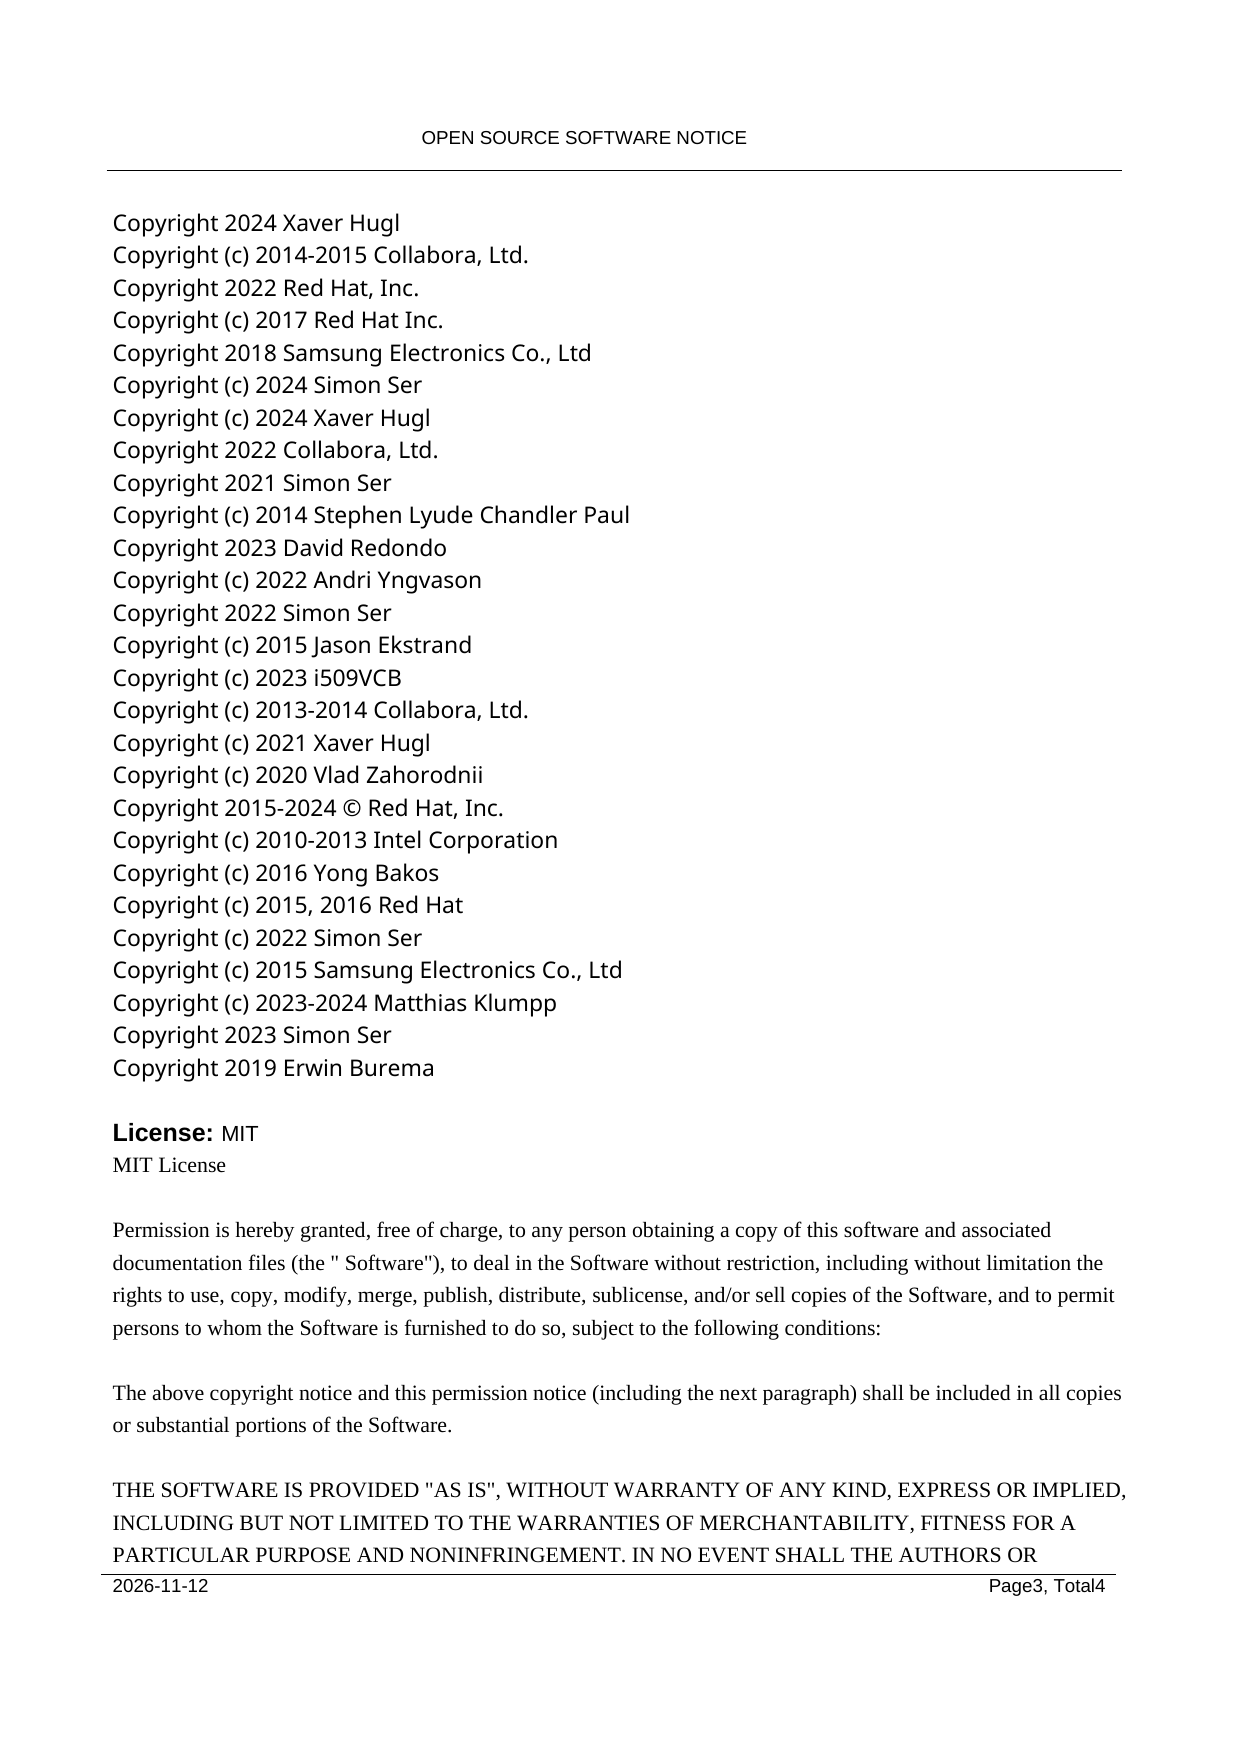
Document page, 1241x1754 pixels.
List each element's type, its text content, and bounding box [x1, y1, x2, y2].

text License: MIT [112, 1116, 1128, 1149]
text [112, 1149, 1128, 1571]
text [112, 206, 1128, 1116]
